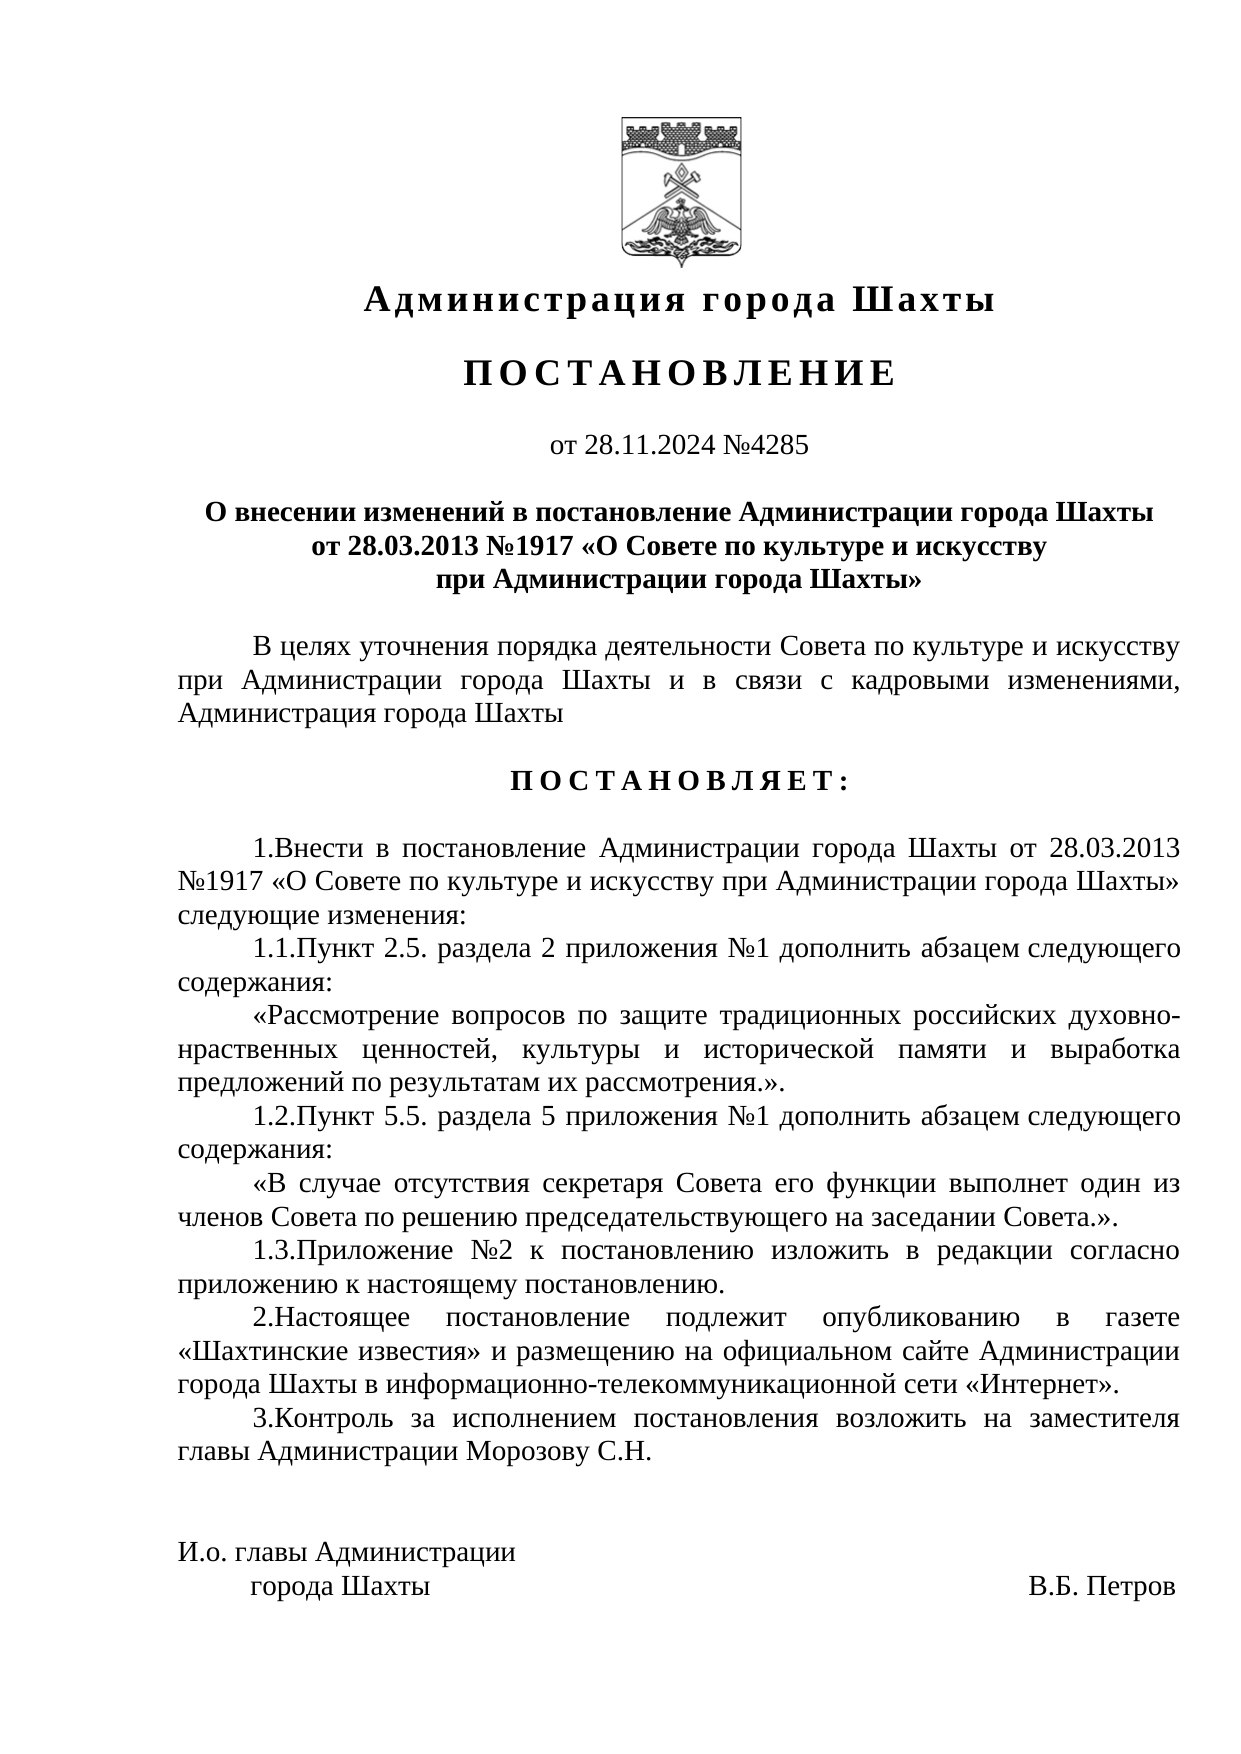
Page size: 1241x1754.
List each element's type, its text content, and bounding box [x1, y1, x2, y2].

text О внесении изменений в постановление Администрации города Шахты [177, 494, 1181, 528]
text «В случае отсутствия секретаря Совета его функции выполнет один из членов Совета по решению председательствующего на заседании Совета.». [177, 1165, 1181, 1232]
text 2.Настоящее постановление подлежит опубликованию в газете «Шахтинские известия» и размещению на официальном сайте Администрации города Шахты в информационно-телекоммуникационной сети «Интернет». [177, 1299, 1181, 1400]
text ПОСТАНОВЛЕНИЕ [177, 351, 1181, 394]
text от 28.11.2024 №4285 [177, 427, 1181, 461]
text И.о. главы Администрации [177, 1534, 1181, 1568]
text 1.1.Пункт 2.5. раздела 2 приложения №1 дополнить абзацем следующего содержания: [177, 930, 1181, 997]
text В целях уточнения порядка деятельности Совета по культуре и искусству при Администрации города Шахты и в связи с кадровыми изменениями, Администрация города Шахты [177, 628, 1181, 729]
text от 28.03.2013 №1917 «О Совете по культуре и искусству [177, 528, 1181, 561]
text «Рассмотрение вопросов по защите традиционных российских духовно-нраственных ценностей, культуры и исторической памяти и выработка предложений по результатам их рассмотрения.». [177, 997, 1181, 1098]
text 3.Контроль за исполнением постановления возложить на заместителя главы Администрации Морозову С.Н. [177, 1400, 1181, 1467]
text при Администрации города Шахты» [177, 561, 1181, 595]
text города Шахты В.Б. Петров [177, 1568, 1181, 1601]
text 1.Внести в постановление Администрации города Шахты от 28.03.2013 №1917 «О Совете по культуре и искусству при Администрации города Шахты» следующие изменения: [177, 830, 1181, 930]
text 1.3.Приложение №2 к постановлению изложить в редакции согласно приложению к настоящему постановлению. [177, 1232, 1181, 1299]
picture [621, 117, 742, 268]
text Администрация города Шахты [177, 276, 1181, 319]
text 1.2.Пункт 5.5. раздела 5 приложения №1 дополнить абзацем следующего содержания: [177, 1098, 1181, 1165]
text ПОСТАНОВЛЯЕТ: [177, 763, 1181, 796]
